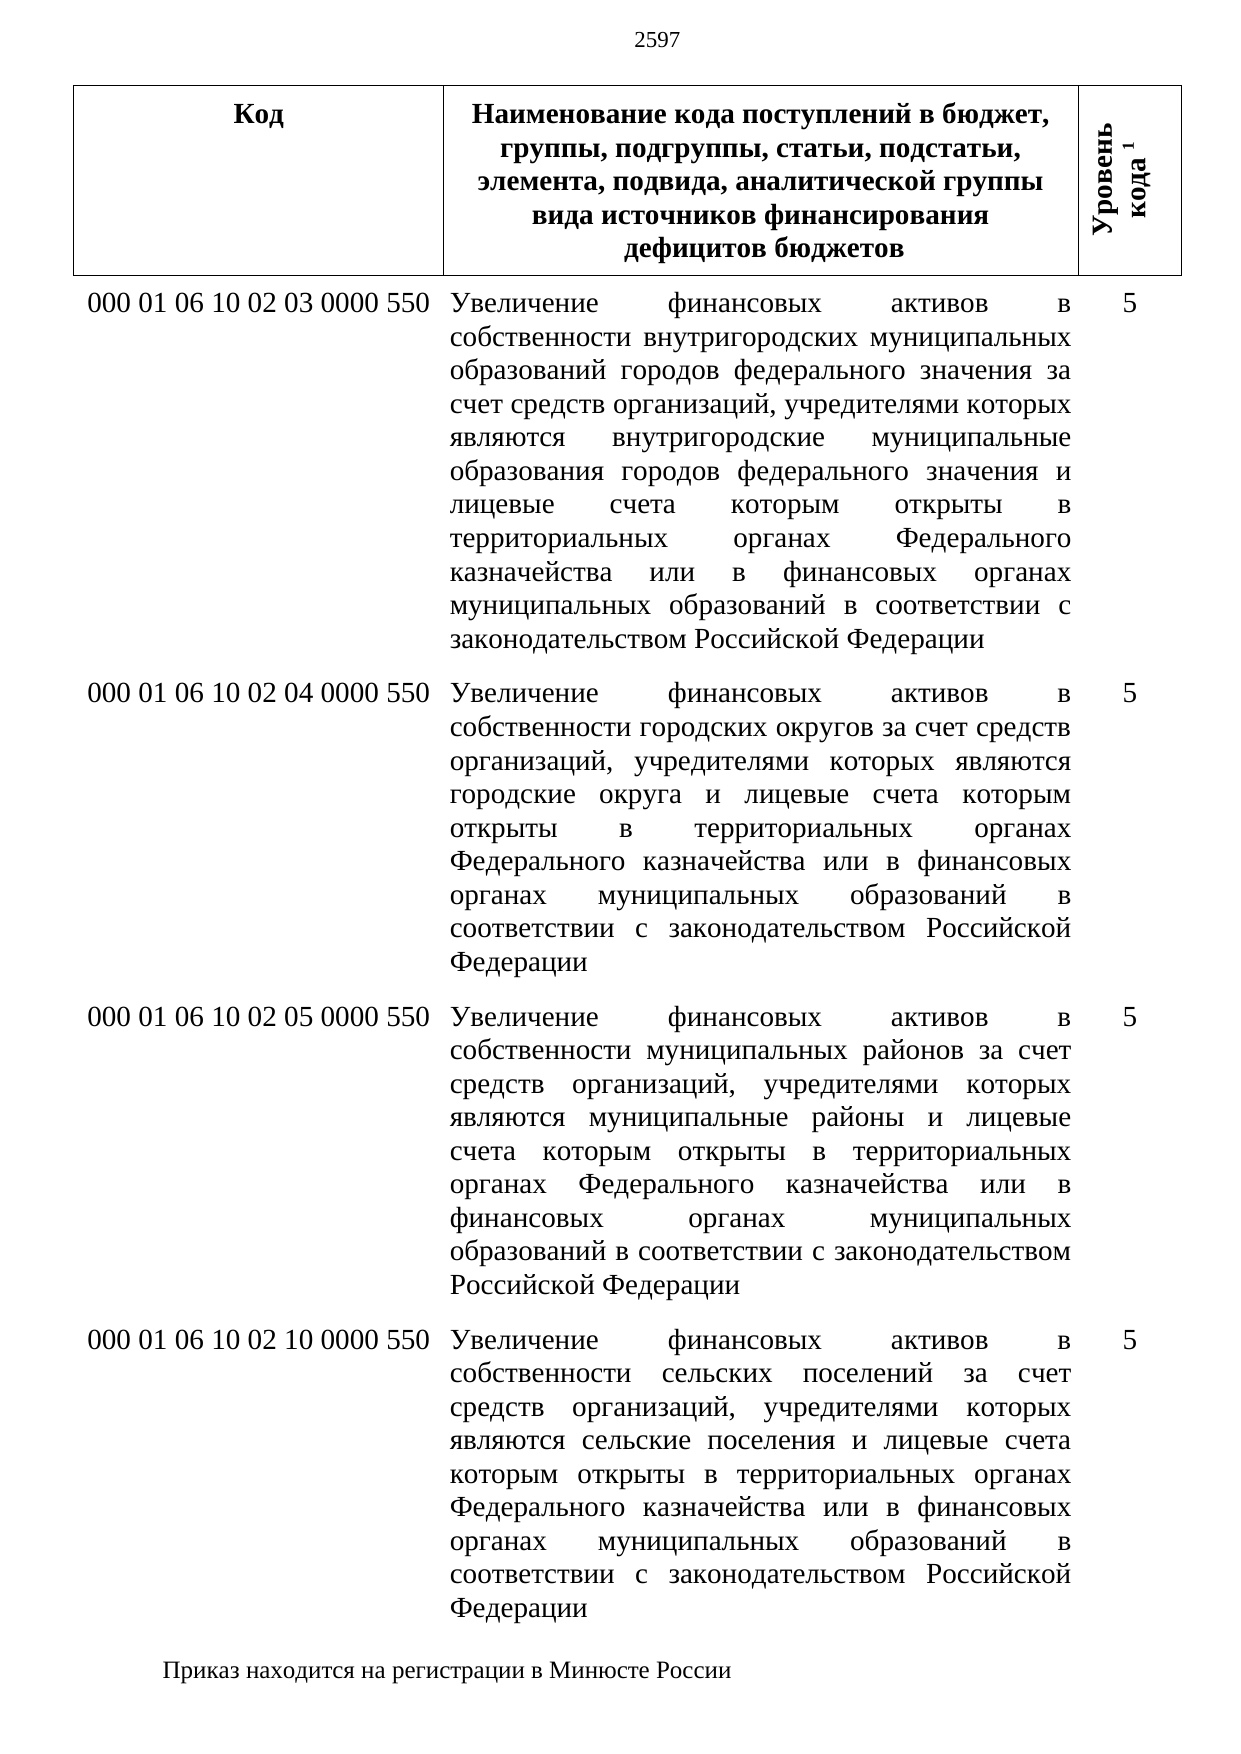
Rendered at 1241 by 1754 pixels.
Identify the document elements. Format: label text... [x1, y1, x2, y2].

table_header Наименование кода поступлений в бюджет, группы, подгруппы, статьи, подстатьи, элемента, подвида, аналитической группы вида источников финансирования дефицитов бюджетов [444, 86, 1078, 275]
table_cell Увеличение финансовых активов в собственности внутригородских муниципальных образований городов федерального значения за счет средств организаций, учредителями которых являются внутригородские муниципальные образования городов федерального значения и лицевые счета которым открыты в территориальных органах Федерального казначейства или в финансовых органах муниципальных образований в соответствии с законодательством Российской Федерации [443, 276, 1078, 665]
table_cell 000 01 06 10 02 04 0000 550 [74, 665, 443, 988]
table_cell Увеличение финансовых активов в собственности городских округов за счет средств организаций, учредителями которых являются городские округа и лицевые счета которым открыты в территориальных органах Федерального казначейства или в финансовых органах муниципальных образований в соответствии с законодательством Российской Федерации [443, 665, 1078, 988]
table_cell 5 [1078, 276, 1181, 665]
table_cell Увеличение финансовых активов в собственности сельских поселений за счет средств организаций, учредителями которых являются сельские поселения и лицевые счета которым открыты в территориальных органах Федерального казначейства или в финансовых органах муниципальных образований в соответствии с законодательством Российской Федерации [443, 1311, 1078, 1634]
table_header Код [74, 86, 443, 275]
table_cell 5 [1078, 988, 1181, 1311]
table_cell 000 01 06 10 02 05 0000 550 [74, 988, 443, 1311]
table_cell 000 01 06 10 02 10 0000 550 [74, 1311, 443, 1634]
table_cell 5 [1078, 1311, 1181, 1634]
table_cell Увеличение финансовых активов в собственности муниципальных районов за счет средств организаций, учредителями которых являются муниципальные районы и лицевые счета которым открыты в территориальных органах Федерального казначейства или в финансовых органах муниципальных образований в соответствии с законодательством Российской Федерации [443, 988, 1078, 1311]
table_header Уровень кода 1 [1079, 86, 1181, 275]
table_cell 000 01 06 10 02 03 0000 550 [74, 276, 443, 665]
table_cell 5 [1078, 665, 1181, 988]
